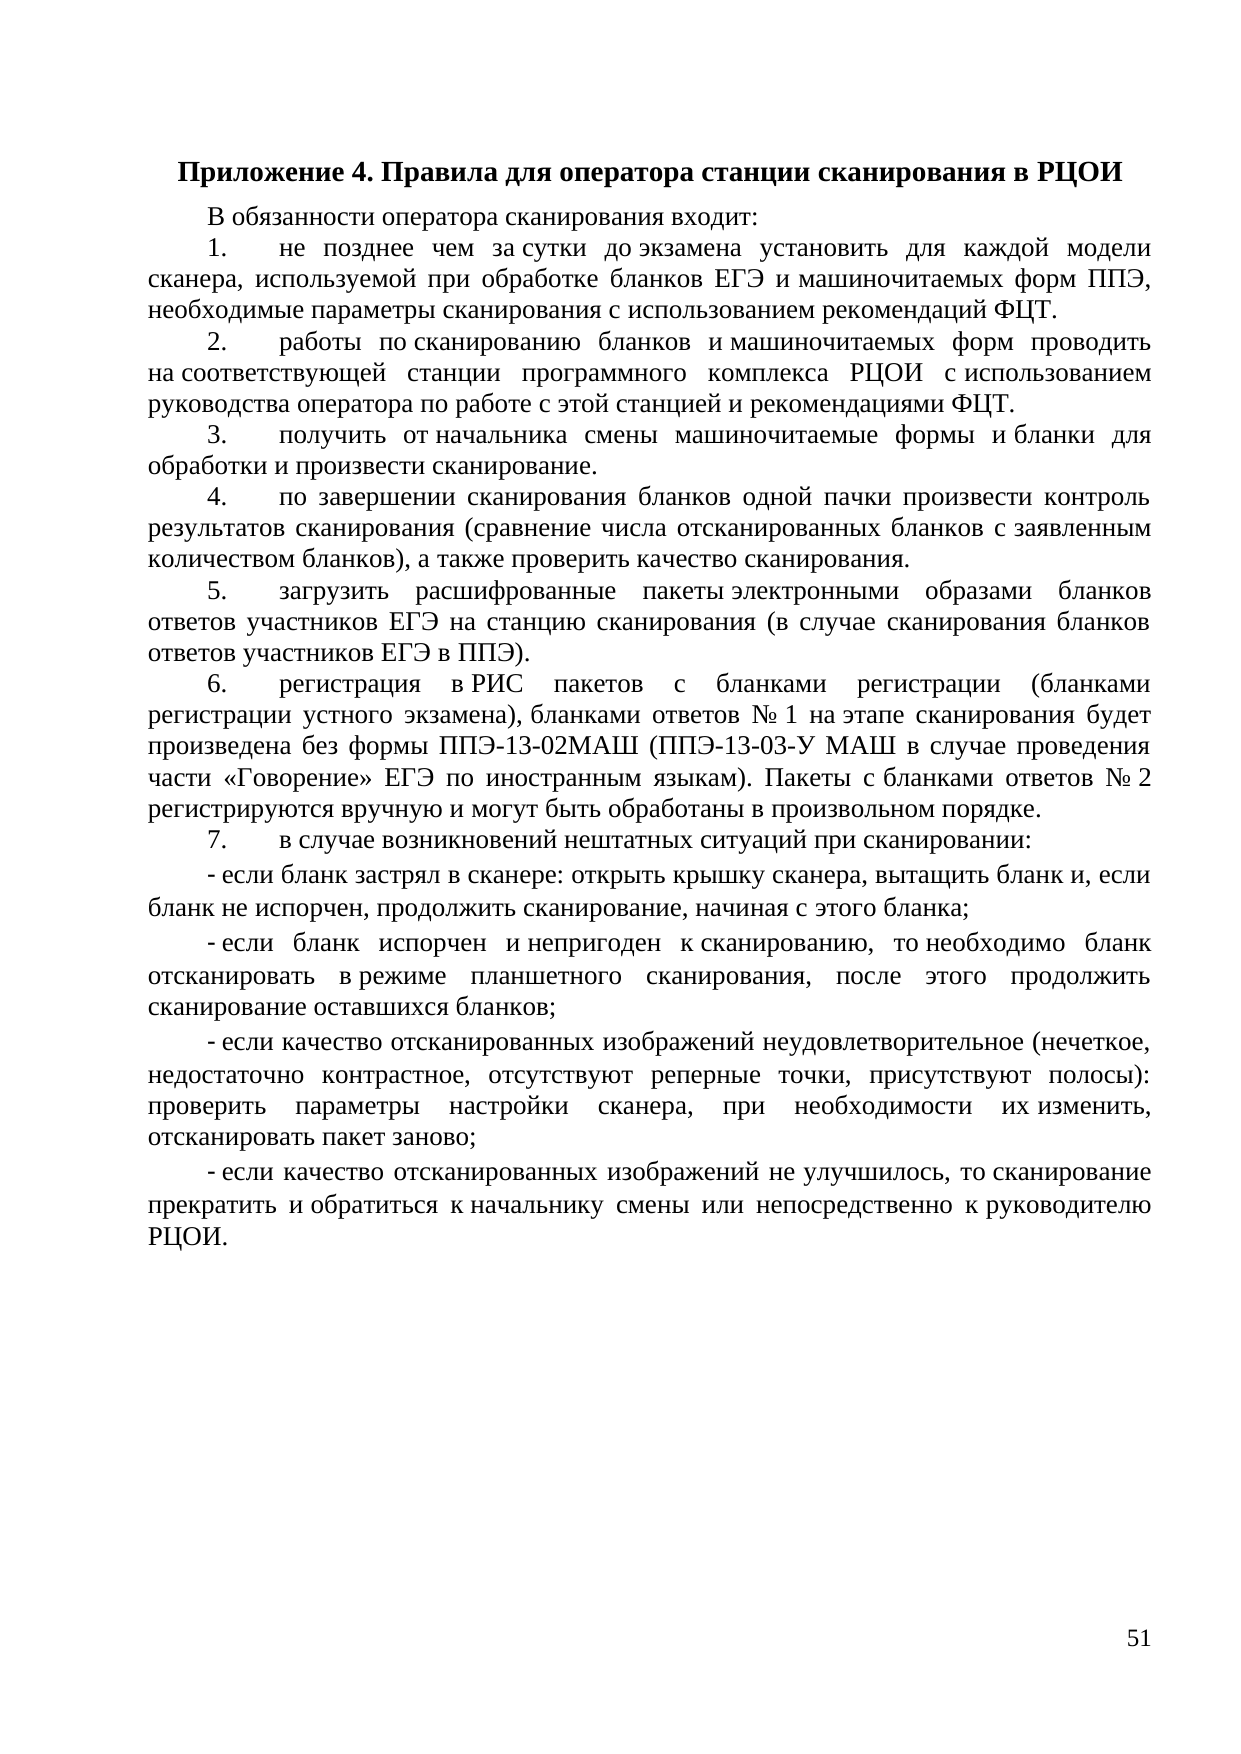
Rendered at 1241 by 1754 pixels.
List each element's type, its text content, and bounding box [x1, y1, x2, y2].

list получить от начальника смены машиночитаемые формы и бланки для обработки и произвести сканирование. [148, 418, 1152, 480]
list не позднее чем за сутки до экзамена установить для каждой модели сканера, используемой при обработке бланков ЕГЭ и машиночитаемых форм ППЭ, необходимые параметры сканирования с использованием рекомендаций ФЦТ. [148, 231, 1152, 324]
list регистрация в РИС пакетов с бланками регистрации (бланками регистрации устного экзамена), бланками ответов № 1 на этапе сканирования будет произведена без формы ППЭ-13-02МАШ (ППЭ-13-03-У МАШ в случае проведения части «Говорение» ЕГЭ по иностранным языкам). Пакеты с бланками ответов № 2 регистрируются вручную и могут быть обработаны в произвольном порядке. [148, 667, 1152, 823]
list загрузить расшифрованные пакеты электронными образами бланков ответов участников ЕГЭ на станцию сканирования (в случае сканирования бланков ответов участников ЕГЭ в ППЭ). [148, 574, 1152, 667]
list если бланк испорчен и непригоден к сканированию, то необходимо бланк отсканировать в режиме планшетного сканирования, после этого продолжить сканирование оставшихся бланков; [148, 922, 1152, 1021]
list по завершении сканирования бланков одной пачки произвести контроль результатов сканирования (сравнение числа отсканированных бланков с заявленным количеством бланков), а также проверить качество сканирования. [148, 480, 1152, 574]
list в случае возникновений нештатных ситуаций при сканировании: [148, 823, 1152, 854]
subtitle Приложение 4. Правила для оператора станции сканирования в РЦОИ [177, 154, 1152, 187]
list если качество отсканированных изображений неудовлетворительное (нечеткое, недостаточно контрастное, отсутствуют реперные точки, присутствуют полосы): проверить параметры настройки сканера, при необходимости их изменить, отсканировать пакет заново; [148, 1021, 1152, 1152]
list если качество отсканированных изображений не улучшилось, то сканирование прекратить и обратиться к начальнику смены или непосредственно к руководителю РЦОИ. [148, 1152, 1152, 1251]
list работы по сканированию бланков и машиночитаемых форм проводить на соответствующей станции программного комплекса РЦОИ с использованием руководства оператора по работе с этой станцией и рекомендациями ФЦТ. [148, 324, 1152, 418]
list если бланк застрял в сканере: открыть крышку сканера, вытащить бланк и, если бланк не испорчен, продолжить сканирование, начиная с этого бланка; [148, 854, 1152, 922]
text В обязанности оператора сканирования входит: [148, 200, 1152, 231]
